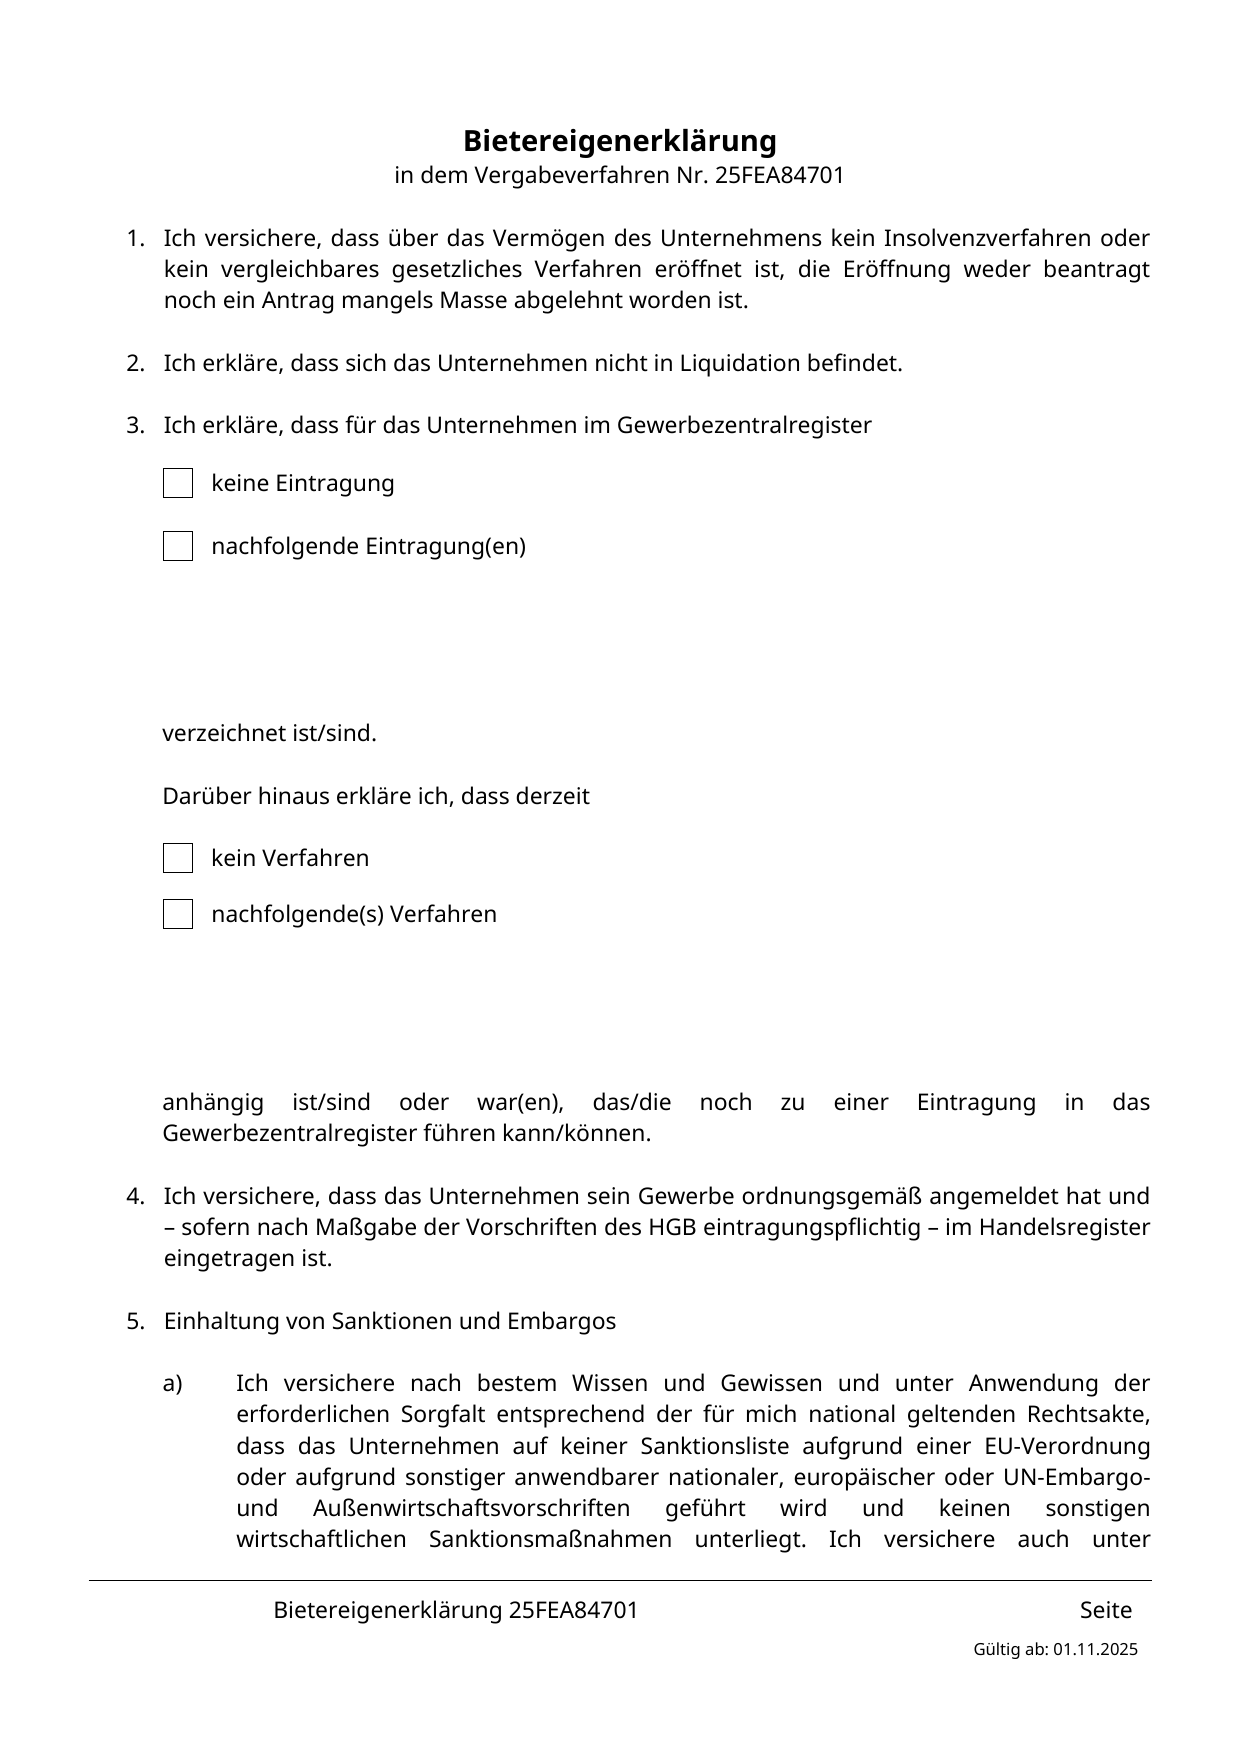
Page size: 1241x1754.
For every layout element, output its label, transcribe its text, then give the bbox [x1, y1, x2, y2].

list Ich erkläre, dass sich das Unternehmen nicht in Liquidation befindet. [126, 347, 1152, 378]
text verzeichnet ist/sind. [162, 717, 1152, 748]
text nachfolgende(s) Verfahren [162, 898, 1152, 929]
text nachfolgende Eintragung(en) [162, 529, 1152, 561]
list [162, 1367, 1152, 1554]
text anhängig ist/sind oder war(en), das/die noch zu einer Eintragung in das Gewerbezentralregister führen kann/können. [162, 1086, 1152, 1148]
text in dem Vergabeverfahren Nr. 25FEA84701 [88, 159, 1152, 191]
text Bietereigenerklärung [88, 120, 1152, 159]
list Ich versichere, dass über das Vermögen des Unternehmens kein Insolvenzverfahren oder kein vergleichbares gesetzliches Verfahren eröffnet ist, die Eröffnung weder beantragt noch ein Antrag mangels Masse abgelehnt worden ist. [126, 222, 1152, 316]
list Einhaltung von Sanktionen und Embargos [126, 1304, 1152, 1336]
list Ich versichere, dass das Unternehmen sein Gewerbe ordnungsgemäß angemeldet hat und – sofern nach Maßgabe der Vorschriften des HGB eintragungspflichtig – im Handelsregister eingetragen ist. [126, 1179, 1152, 1273]
text keine Eintragung [162, 467, 1152, 498]
list Ich erkläre, dass für das Unternehmen im Gewerbezentralregister [126, 409, 1152, 441]
text Darüber hinaus erkläre ich, dass derzeit [162, 779, 1152, 811]
text kein Verfahren [162, 842, 1152, 873]
